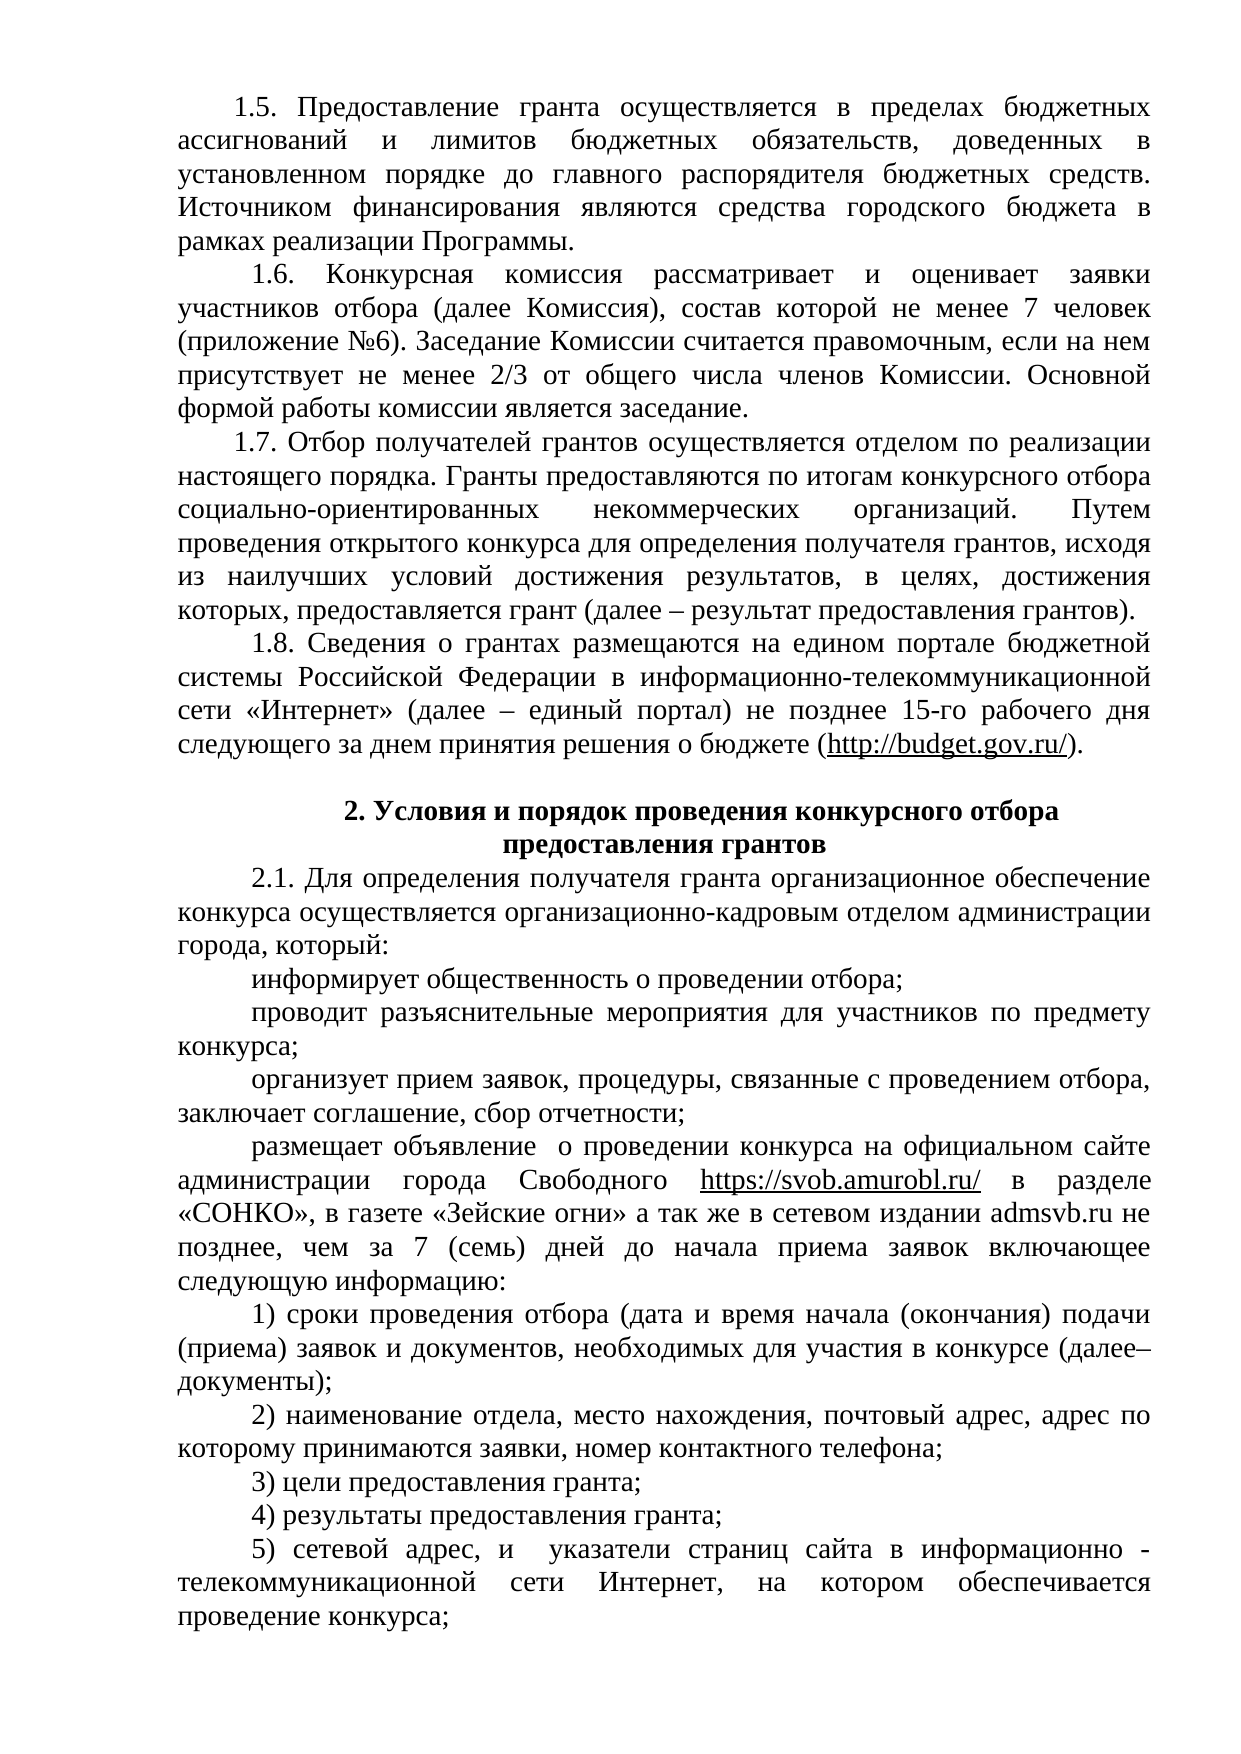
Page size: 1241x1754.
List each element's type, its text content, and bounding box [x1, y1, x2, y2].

text 1.6. Конкурсная комиссия рассматривает и оценивает заявки участников отбора (далее Комиссия), состав которой не менее 7 человек (приложение №6). Заседание Комиссии считается правомочным, если на нем присутствует не менее 2/3 от общего числа членов Комиссии. Основной формой работы комиссии является заседание. [177, 256, 1152, 424]
text 2.1. Для определения получателя гранта организационное обеспечение конкурса осуществляется организационно-кадровым отделом администрации города, который: [177, 860, 1152, 961]
text 3) цели предоставления гранта; [177, 1464, 1152, 1497]
text организует прием заявок, процедуры, связанные с проведением отбора, заключает соглашение, сбор отчетности; [177, 1061, 1152, 1128]
text 2. Условия и порядок проведения конкурсного отбора предоставления грантов [177, 793, 1152, 860]
text 1) сроки проведения отбора (дата и время начала (окончания) подачи (приема) заявок и документов, необходимых для участия в конкурсе (далее– документы); [177, 1296, 1152, 1397]
text 1.5. Предоставление гранта осуществляется в пределах бюджетных ассигнований и лимитов бюджетных обязательств, доведенных в установленном порядке до главного распорядителя бюджетных средств. Источником финансирования являются средства городского бюджета в рамках реализации Программы. [177, 89, 1152, 256]
text 1.8. Сведения о грантах размещаются на едином портале бюджетной системы Российской Федерации в информационно-телекоммуникационной сети «Интернет» (далее – единый портал) не позднее 15-го рабочего дня следующего за днем принятия решения о бюджете (http://budget.gov.ru/). [177, 625, 1152, 759]
text 2) наименование отдела, место нахождения, почтовый адрес, адрес по которому принимаются заявки, номер контактного телефона; [177, 1397, 1152, 1464]
text 5) сетевой адрес, и указатели страниц сайта в информационно - телекоммуникационной сети Интернет, на котором обеспечивается проведение конкурса; [177, 1531, 1152, 1632]
text размещает объявление о проведении конкурса на официальном сайте администрации города Свободного https://svob.amurobl.ru/ в разделе «СОНКО», в газете «Зейские огни» а так же в сетевом издании admsvb.ru не позднее, чем за 7 (семь) дней до начала приема заявок включающее следующую информацию: [177, 1128, 1152, 1296]
text 1.7. Отбор получателей грантов осуществляется отделом по реализации настоящего порядка. Гранты предоставляются по итогам конкурсного отбора социально-ориентированных некоммерческих организаций. Путем проведения открытого конкурса для определения получателя грантов, исходя из наилучших условий достижения результатов, в целях, достижения которых, предоставляется грант (далее – результат предоставления грантов). [177, 424, 1152, 625]
text информирует общественность о проведении отбора; [177, 961, 1152, 994]
text проводит разъяснительные мероприятия для участников по предмету конкурса; [177, 994, 1152, 1061]
text 4) результаты предоставления гранта; [177, 1497, 1152, 1531]
